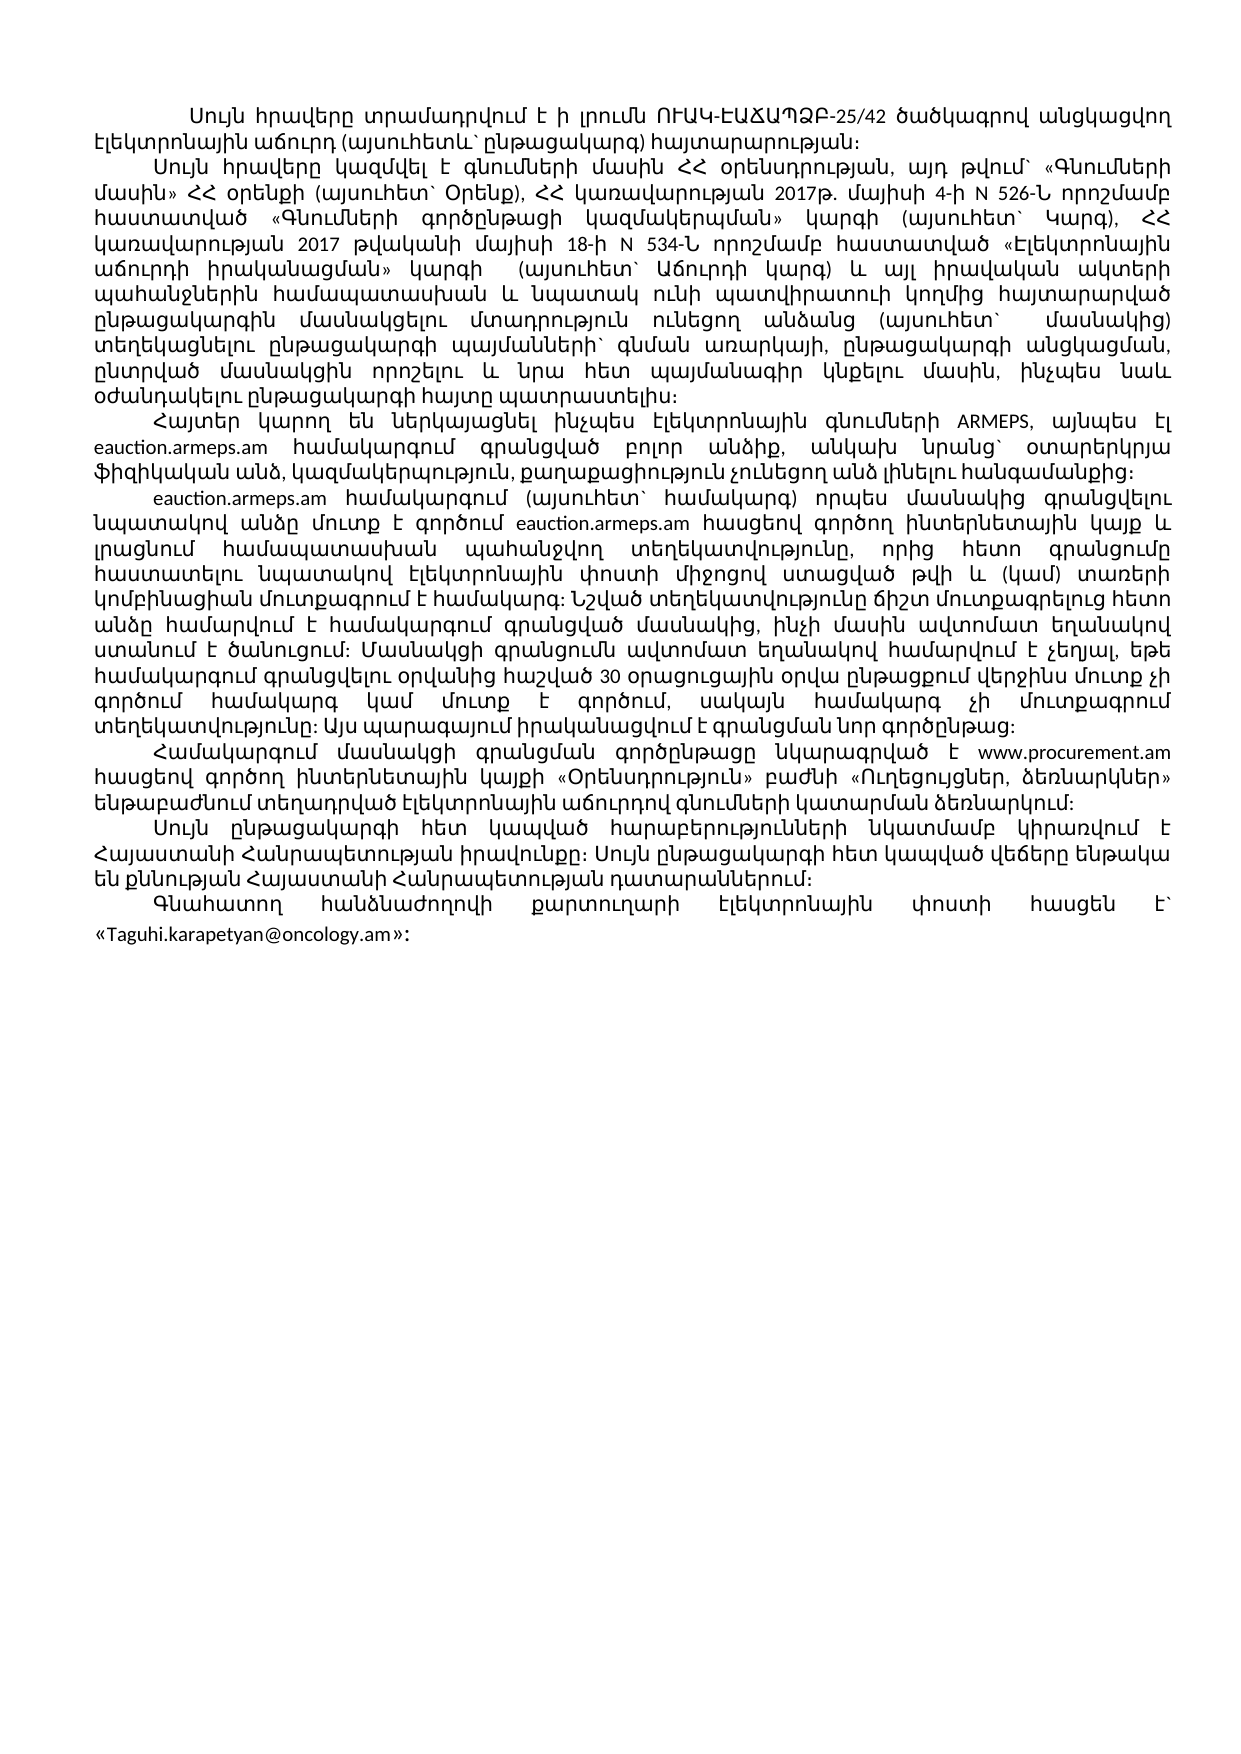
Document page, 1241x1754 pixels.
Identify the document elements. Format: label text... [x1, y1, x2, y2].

text Համակարգում մասնակցի գրանցման գործընթացը նկարագրված է www.procurement.am հասցեով գործող ինտերնետային կայքի «Օրենսդրություն» բաժնի «Ուղեցույցներ, ձեռնարկներ» ենթաբաժնում տեղադրված էլեկտրոնային աճուրդով գնումների կատարման ձեռնարկում: [94, 739, 1171, 815]
text Սույն հրավերը տրամադրվում է ի լրումն ՈՒԱԿ-ԷԱՃԱՊՁԲ-25/42 ծածկագրով անցկացվող էլեկտրոնային աճուրդ (այսուհետև` ընթացակարգ) հայտարարության։ [94, 104, 1171, 154]
text Հայտեր կարող են ներկայացնել ինչպես էլեկտրոնային գնումների ARMEPS, այնպես էլ eauction.armeps.am համակարգում գրանցված բոլոր անձիք, անկախ նրանց` օտարերկրյա ֆիզիկական անձ, կազմակերպություն, քաղաքացիություն չունեցող անձ լինելու հանգամանքից։ [94, 409, 1171, 485]
text eauction.armeps.am համակարգում (այսուհետ` համակարգ) որպես մասնակից գրանցվելու նպատակով անձը մուտք է գործում eauction.armeps.am հասցեով գործող ինտերնետային կայք և լրացնում համապատասխան պահանջվող տեղեկատվությունը, որից հետո գրանցումը հաստատելու նպատակով էլեկտրոնային փոստի միջոցով ստացված թվի և (կամ) տառերի կոմբինացիան մուտքագրում է համակարգ: Նշված տեղեկատվությունը ճիշտ մուտքագրելուց հետո անձը համարվում է համակարգում գրանցված մասնակից, ինչի մասին ավտոմատ եղանակով ստանում է ծանուցում: Մասնակցի գրանցումն ավտոմատ եղանակով համարվում է չեղյալ, եթե համակարգում գրանցվելու օրվանից հաշված 30 օրացուցային օրվա ընթացքում վերջինս մուտք չի գործում համակարգ կամ մուտք է գործում, սակայն համակարգ չի մուտքագրում տեղեկատվությունը: Այս պարագայում իրականացվում է գրանցման նոր գործընթաց: [94, 485, 1171, 739]
text Սույն ընթացակարգի հետ կապված հարաբերությունների նկատմամբ կիրառվում է Հայաստանի Հանրապետության իրավունքը։ Սույն ընթացակարգի հետ կապված վեճերը ենթակա են քննության Հայաստանի Հանրապետության դատարաններում։ [94, 815, 1171, 892]
text Գնահատող հանձնաժողովի քարտուղարի էլեկտրոնային փոստի հասցեն է` «Taguhi.karapetyan@oncology.am»: [94, 892, 1171, 948]
text Սույն հրավերը կազմվել է գնումների մասին ՀՀ օրենսդրության, այդ թվում` «Գնումների մասին» ՀՀ օրենքի (այսուհետ` Օրենք), ՀՀ կառավարության 2017թ. մայիսի 4-ի N 526-Ն որոշմամբ հաստատված «Գնումների գործընթացի կազմակերպման» կարգի (այսուհետ` Կարգ), ՀՀ կառավարության 2017 թվականի մայիսի 18-ի N 534-Ն որոշմամբ հաստատված «Էլեկտրոնային աճուրդի իրականացման» կարգի (այսուհետ` Աճուրդի կարգ) և այլ իրավական ակտերի պահանջներին համապատասխան և նպատակ ունի պատվիրատուի կողմից հայտարարված ընթացակարգին մասնակցելու մտադրություն ունեցող անձանց (այսուհետ` մասնակից) տեղեկացնելու ընթացակարգի պայմանների` գնման առարկայի, ընթացակարգի անցկացման, ընտրված մասնակցին որոշելու և նրա հետ պայմանագիր կնքելու մասին, ինչպես նաև օժանդակելու ընթացակարգի հայտը պատրաստելիս։ [94, 154, 1171, 409]
